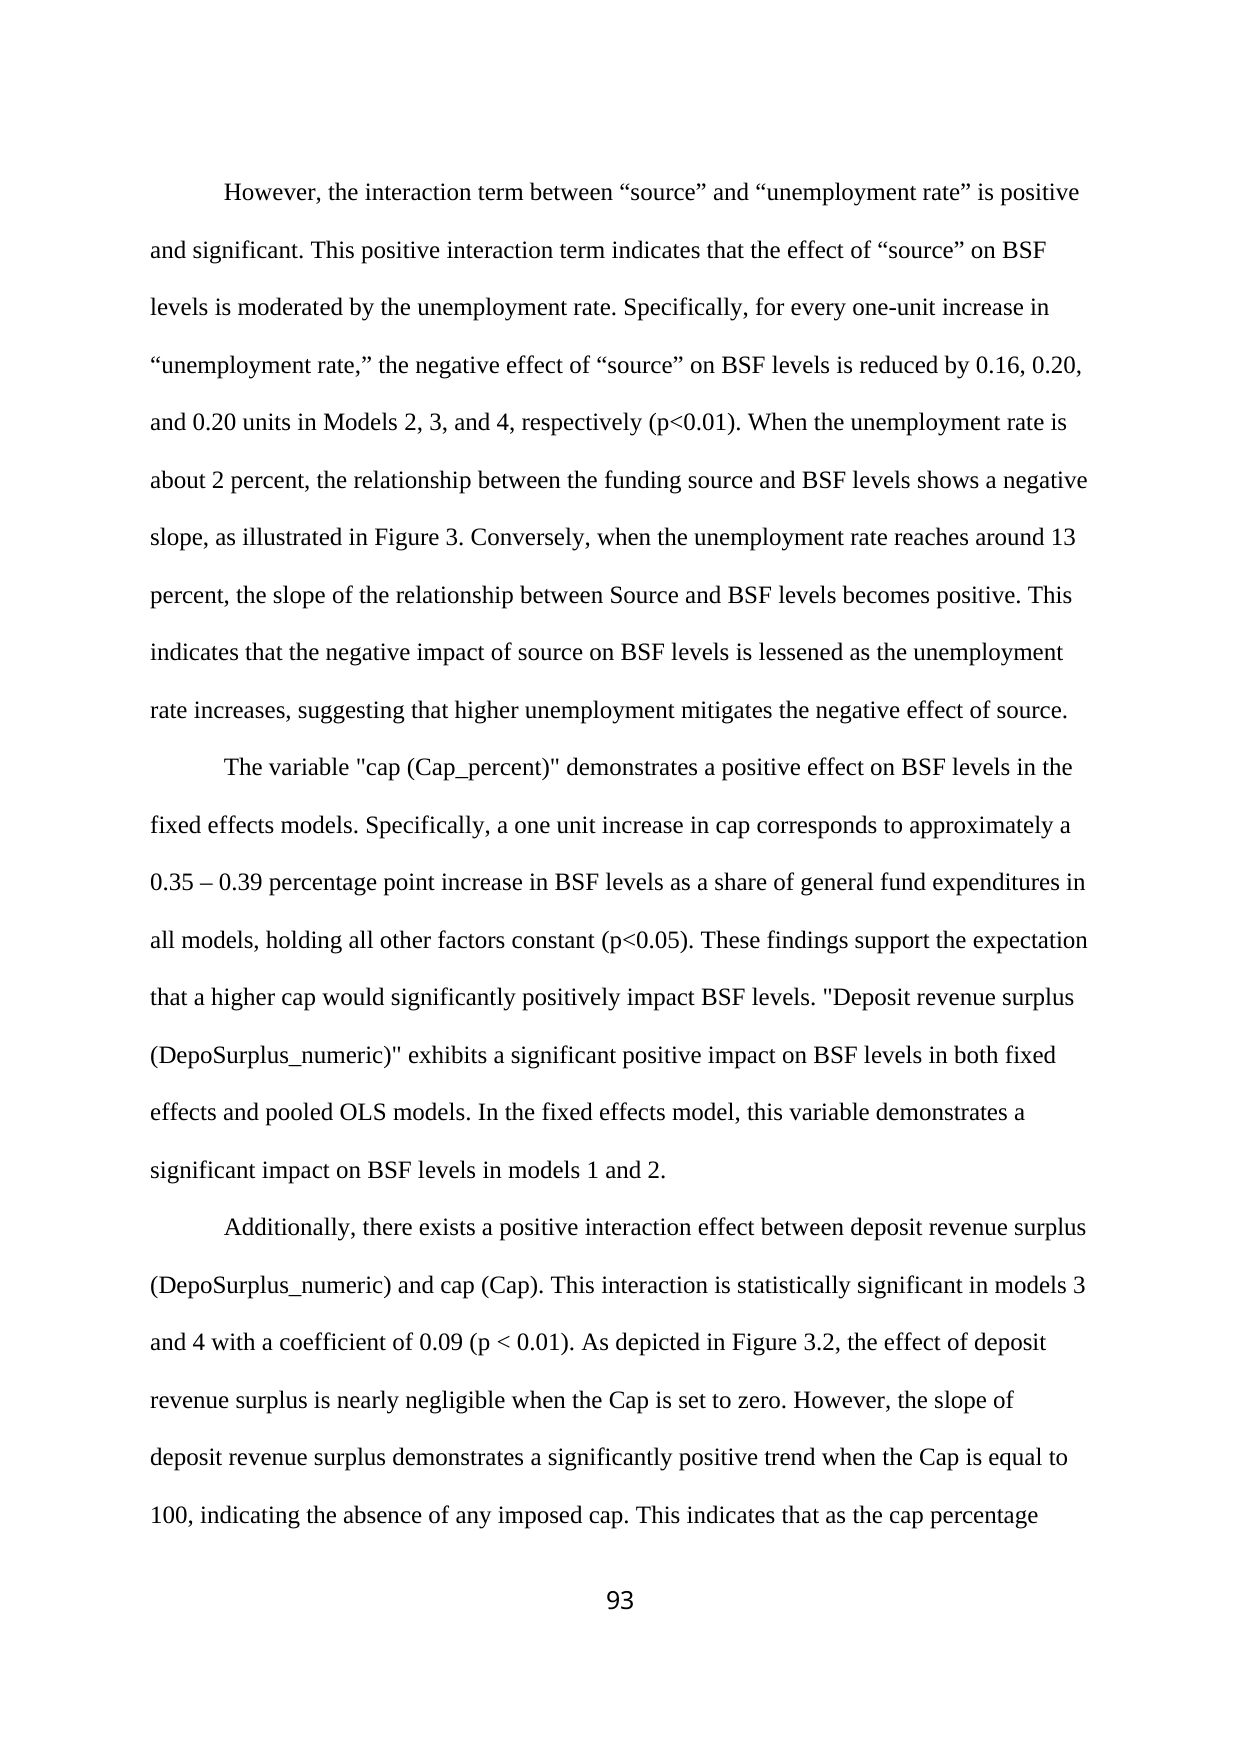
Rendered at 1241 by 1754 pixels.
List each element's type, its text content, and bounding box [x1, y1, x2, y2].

text However, the interaction term between “source” and “unemployment rate” is positive and significant. This positive interaction term indicates that the effect of “source” on BSF levels is moderated by the unemployment rate. Specifically, for every one-unit increase in “unemployment rate,” the negative effect of “source” on BSF levels is reduced by 0.16, 0.20, and 0.20 units in Models 2, 3, and 4, respectively (p<0.01). When the unemployment rate is about 2 percent, the relationship between the funding source and BSF levels shows a negative slope, as illustrated in Figure 3. Conversely, when the unemployment rate reaches around 13 percent, the slope of the relationship between Source and BSF levels becomes positive. This indicates that the negative impact of source on BSF levels is lessened as the unemployment rate increases, suggesting that higher unemployment mitigates the negative effect of source. [150, 177, 1090, 723]
text The variable "cap (Cap_percent)" demonstrates a positive effect on BSF levels in the fixed effects models. Specifically, a one unit increase in cap corresponds to approximately a 0.35 – 0.39 percentage point increase in BSF levels as a share of general fund expenditures in all models, holding all other factors constant (p<0.05). These findings support the expectation that a higher cap would significantly positively impact BSF levels. "Deposit revenue surplus (DepoSurplus_numeric)" exhibits a significant positive impact on BSF levels in both fixed effects and pooled OLS models. In the fixed effects model, this variable demonstrates a significant impact on BSF levels in models 1 and 2. [150, 752, 1090, 1183]
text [150, 1212, 1090, 1528]
